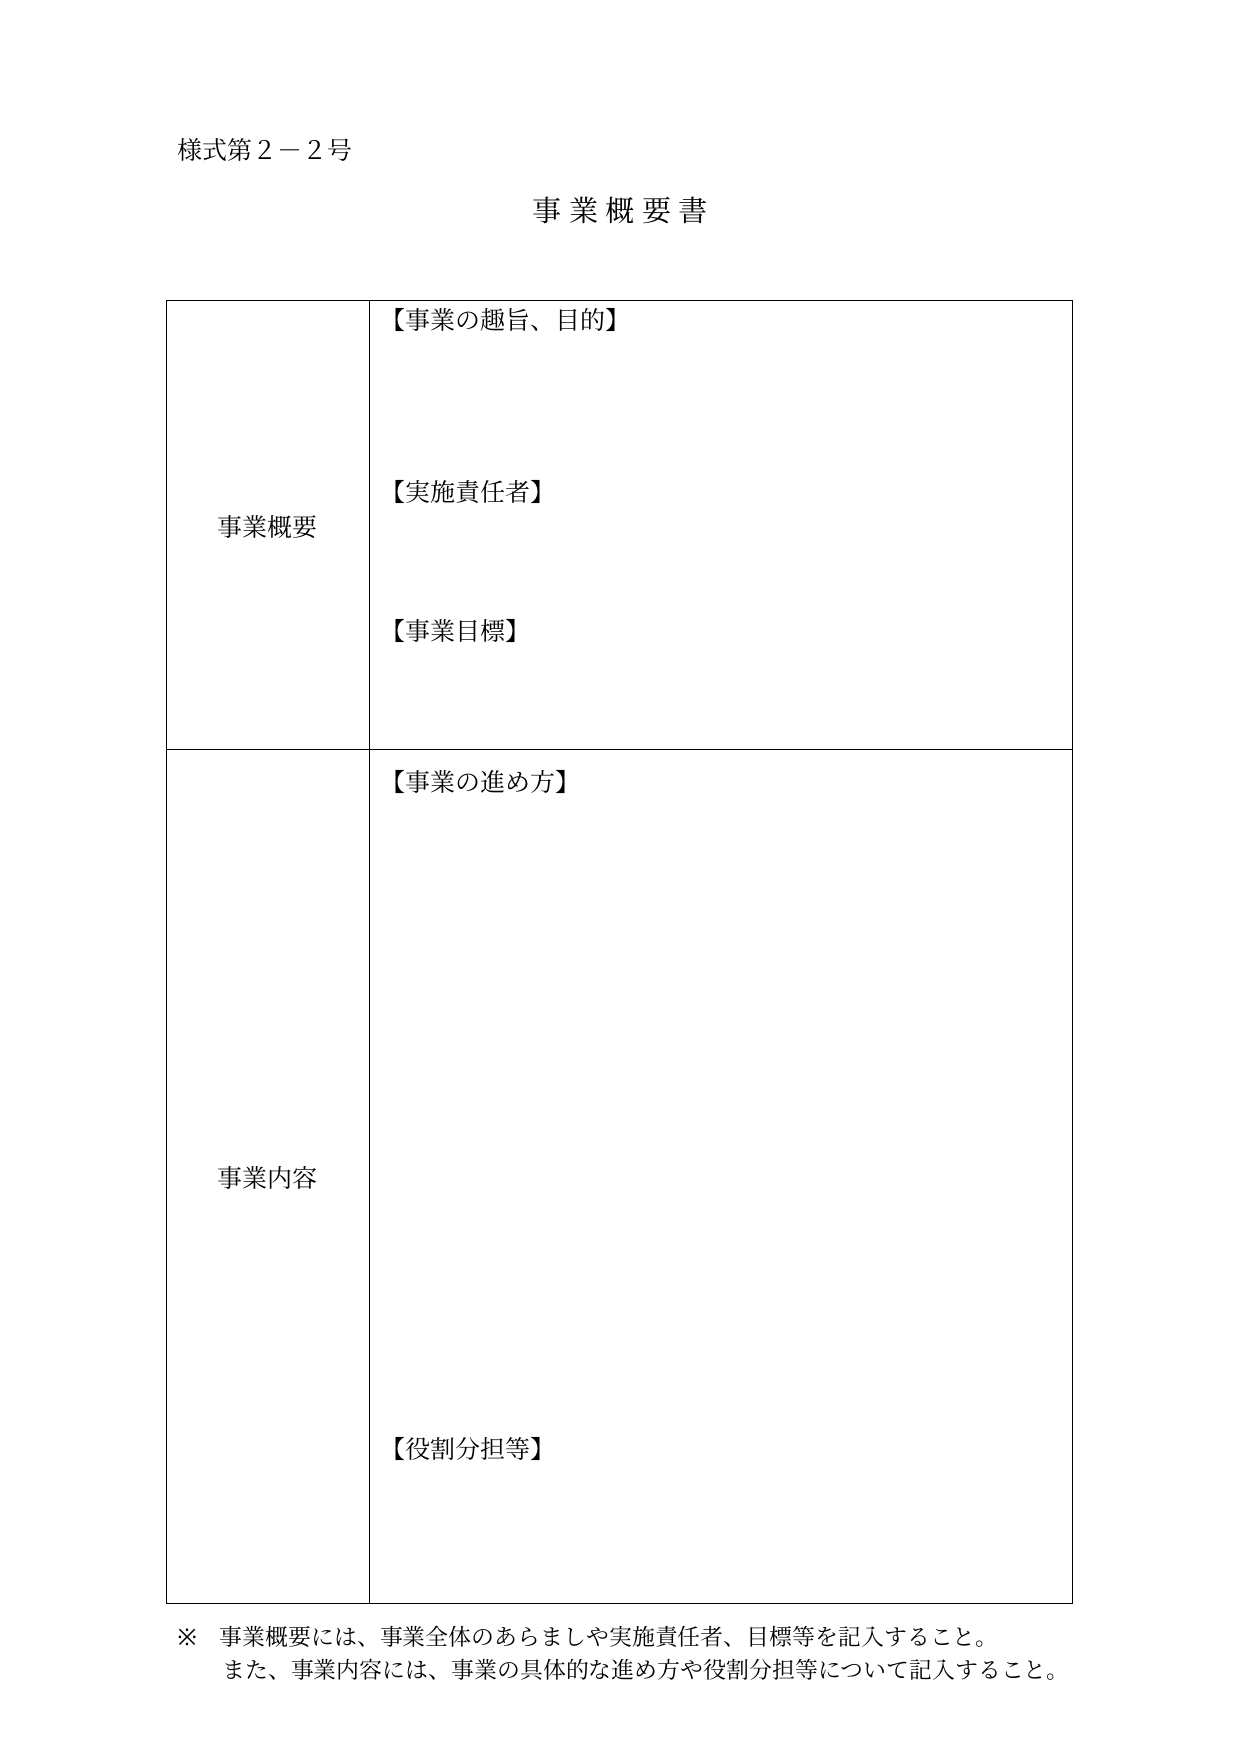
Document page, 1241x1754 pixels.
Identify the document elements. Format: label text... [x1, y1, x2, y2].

text また、事業内容には、事業の具体的な進め方や役割分担等について記入すること。 [199, 1652, 1063, 1685]
table_header 【事業の趣旨、目的】 【実施責任者】 【事業目標】 [370, 301, 1072, 749]
text ※ 事業概要には、事業全体のあらましや実施責任者、目標等を記入すること。 [177, 1619, 1063, 1652]
text 事 業 概 要 書 [177, 179, 1063, 239]
text 様式第２－２号 [177, 118, 1063, 179]
table_header 事業概要 [167, 301, 369, 749]
table_cell 事業内容 [167, 750, 369, 1602]
table_cell 【事業の進め方】 【役割分担等】 [370, 750, 1072, 1602]
